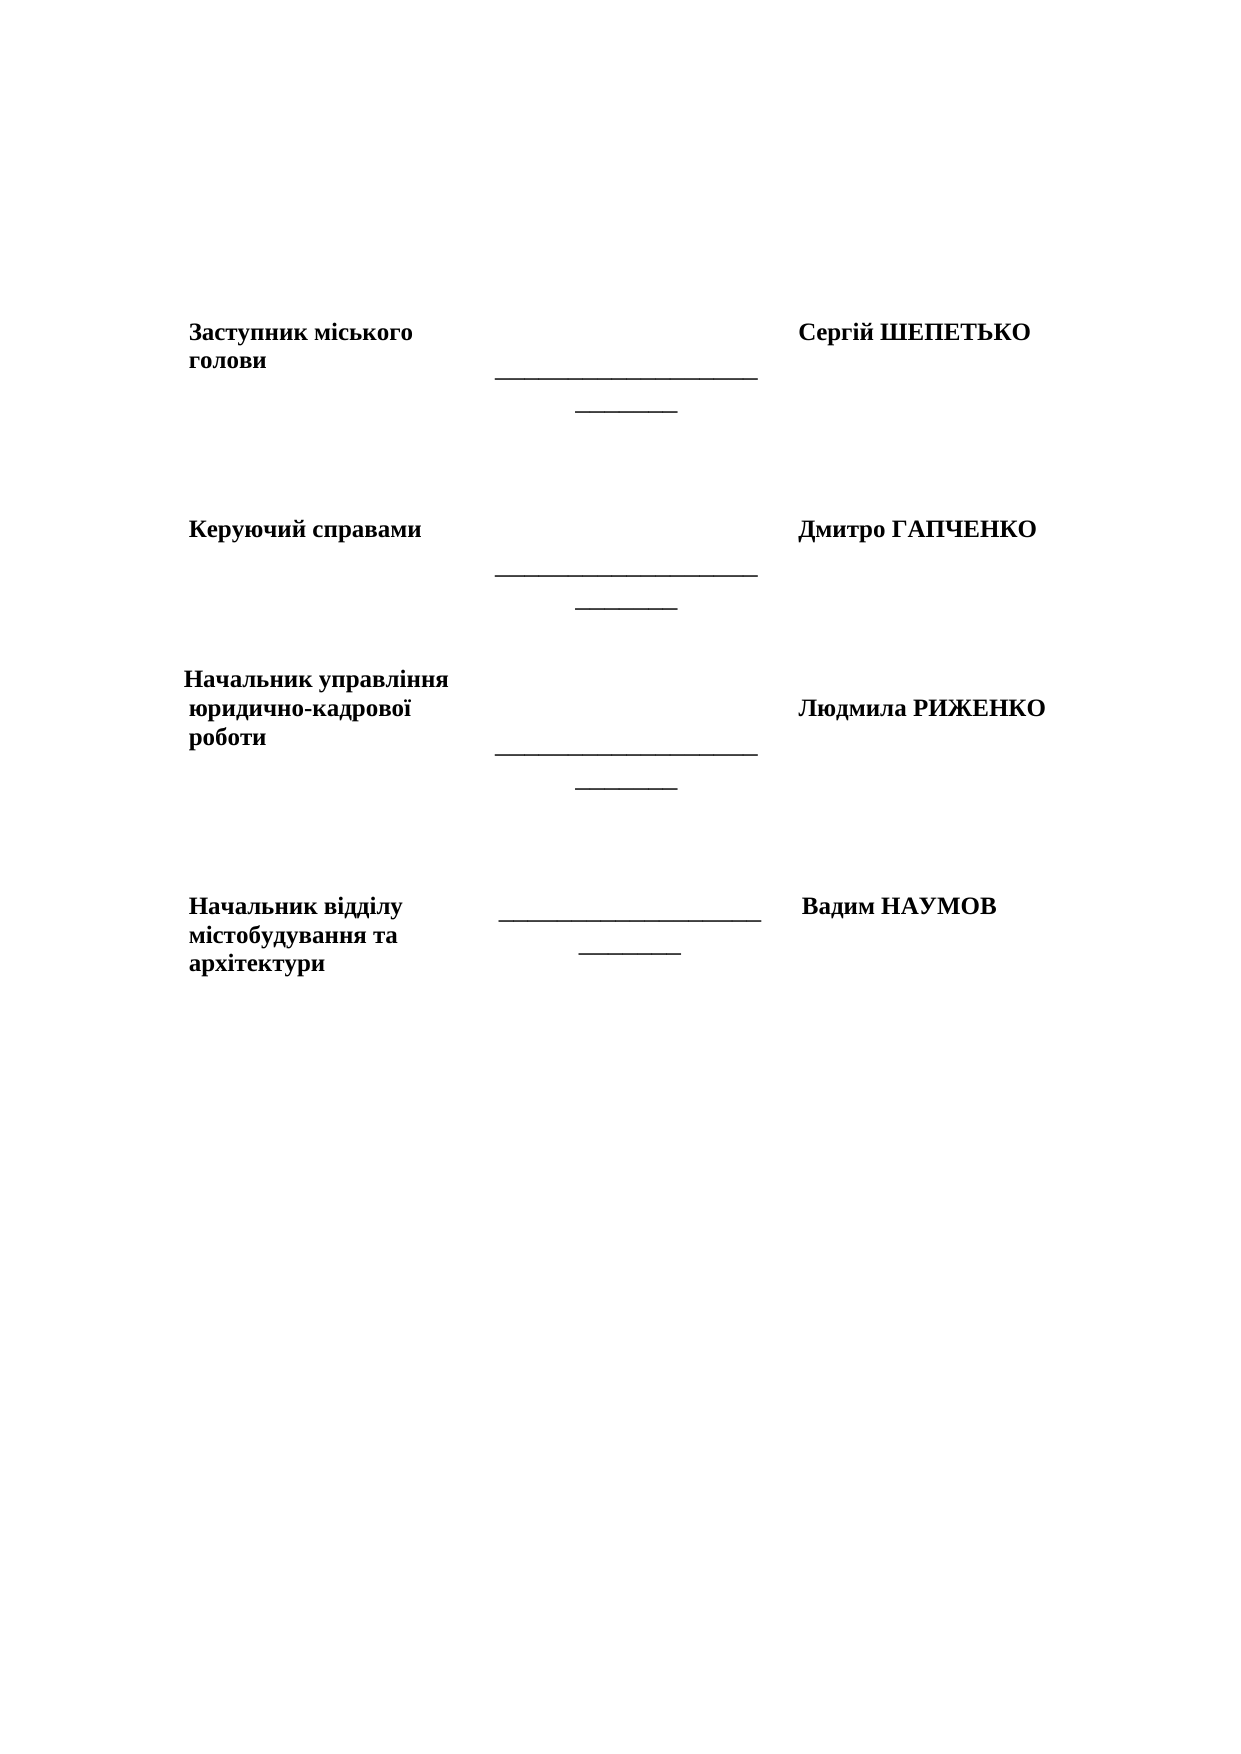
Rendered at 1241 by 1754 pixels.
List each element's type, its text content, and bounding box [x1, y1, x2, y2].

table_header Вадим НАУМОВ [790, 891, 1152, 1629]
table_header Заступник міського голови [177, 317, 465, 467]
table_header юридично-кадрової роботи [177, 693, 465, 844]
table_header Керуючий справами [177, 514, 465, 664]
table_header __________________ _______ [469, 891, 790, 1629]
table_header Сергій ШЕПЕТЬКО [787, 317, 1152, 467]
table_header __________________ _______ [465, 693, 787, 844]
table_header Дмитро ГАПЧЕНКО [787, 514, 1152, 664]
table_header Начальник відділу містобудування та архітектури [177, 891, 469, 1629]
table_header __________________ _______ [465, 514, 787, 664]
table_header __________________ _______ [465, 317, 787, 467]
text Начальник управління [177, 664, 1152, 693]
table_header Людмила РИЖЕНКО [787, 693, 1152, 844]
